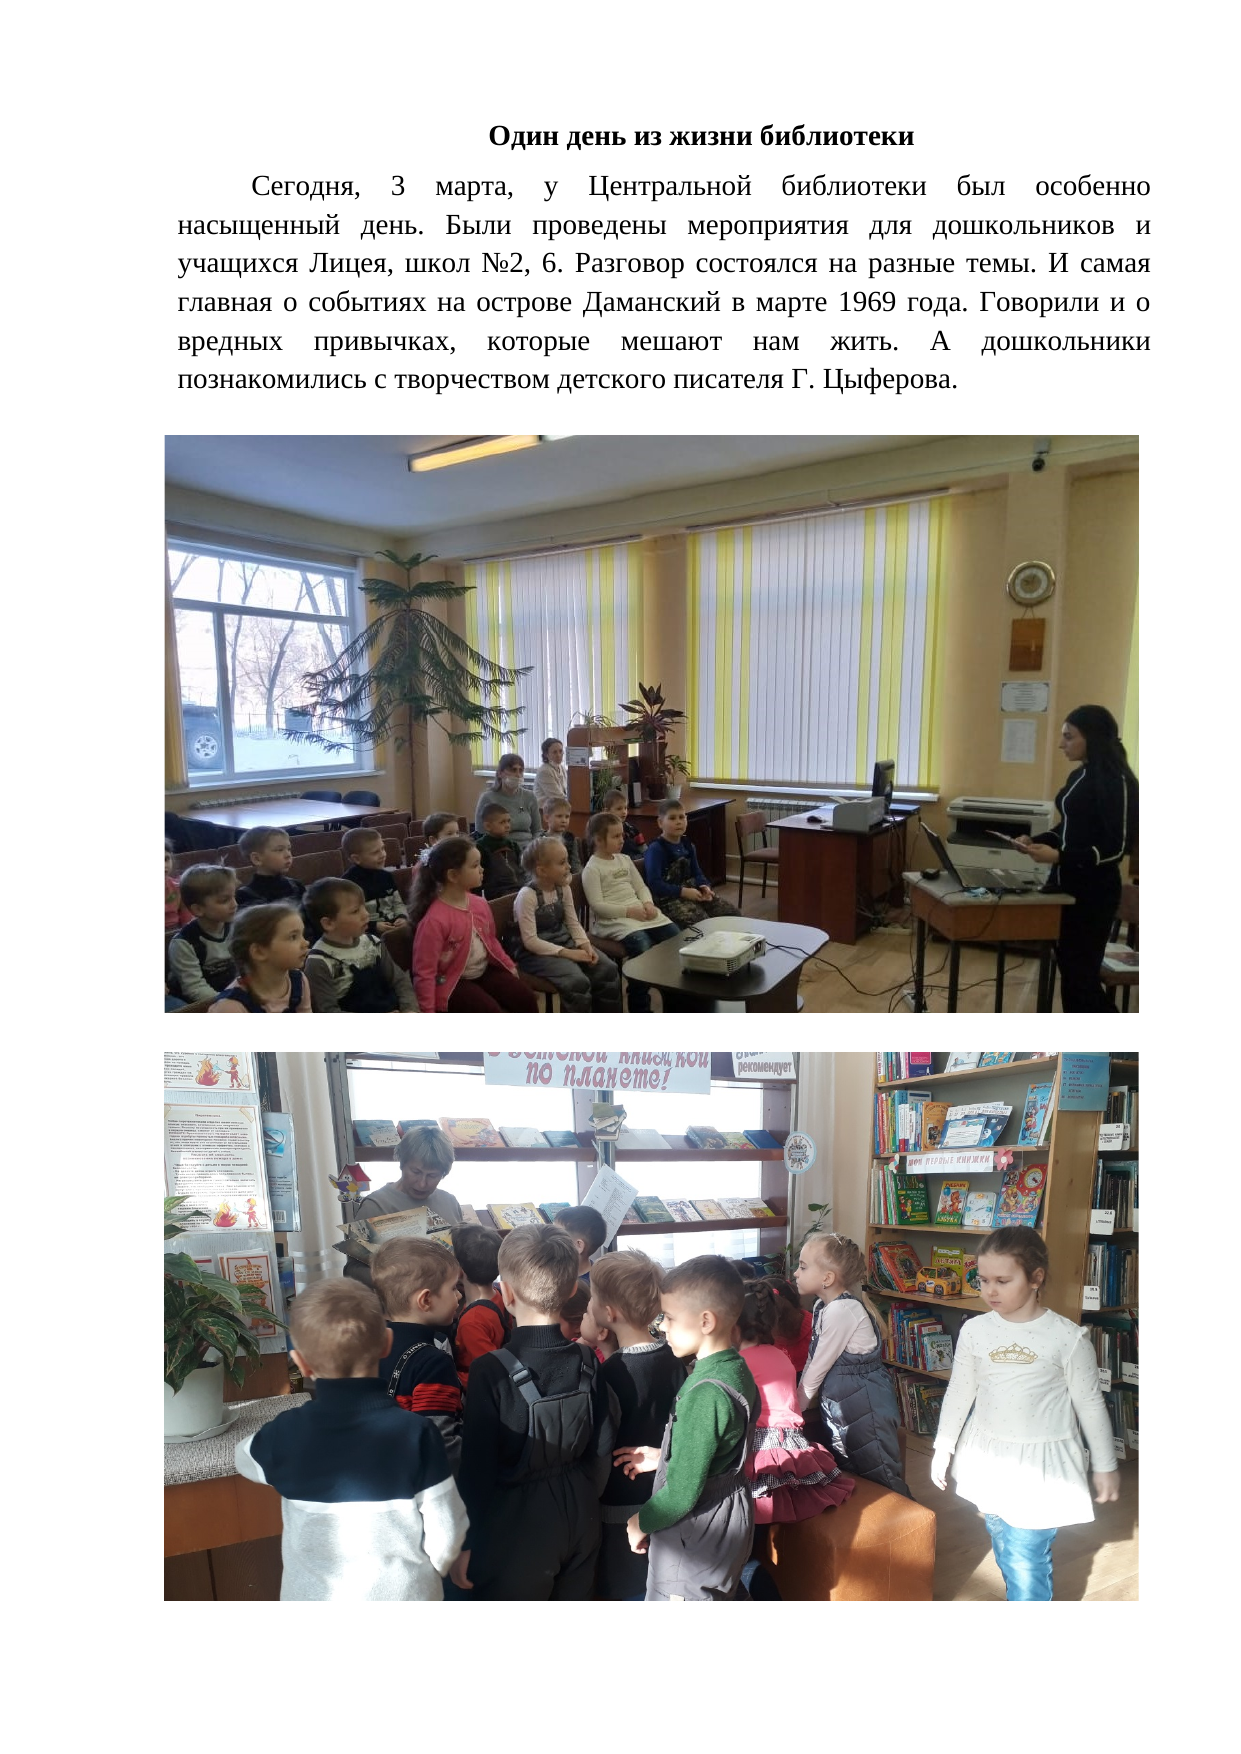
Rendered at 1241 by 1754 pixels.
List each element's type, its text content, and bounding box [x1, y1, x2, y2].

text Один день из жизни библиотеки [177, 118, 1152, 152]
picture [164, 1052, 1139, 1601]
picture [164, 435, 1139, 1013]
text Сегодня, 3 марта, у Центральной библиотеки был особенно насыщенный день. Были проведены мероприятия для дошкольников и учащихся Лицея, школ №2, 6. Разговор состоялся на разные темы. И самая главная о событиях на острове Даманский в марте 1969 года. Говорили и о вредных привычках, которые мешают нам жить. А дошкольники познакомились с творчеством детского писателя Г. Цыферова. [177, 168, 1152, 395]
